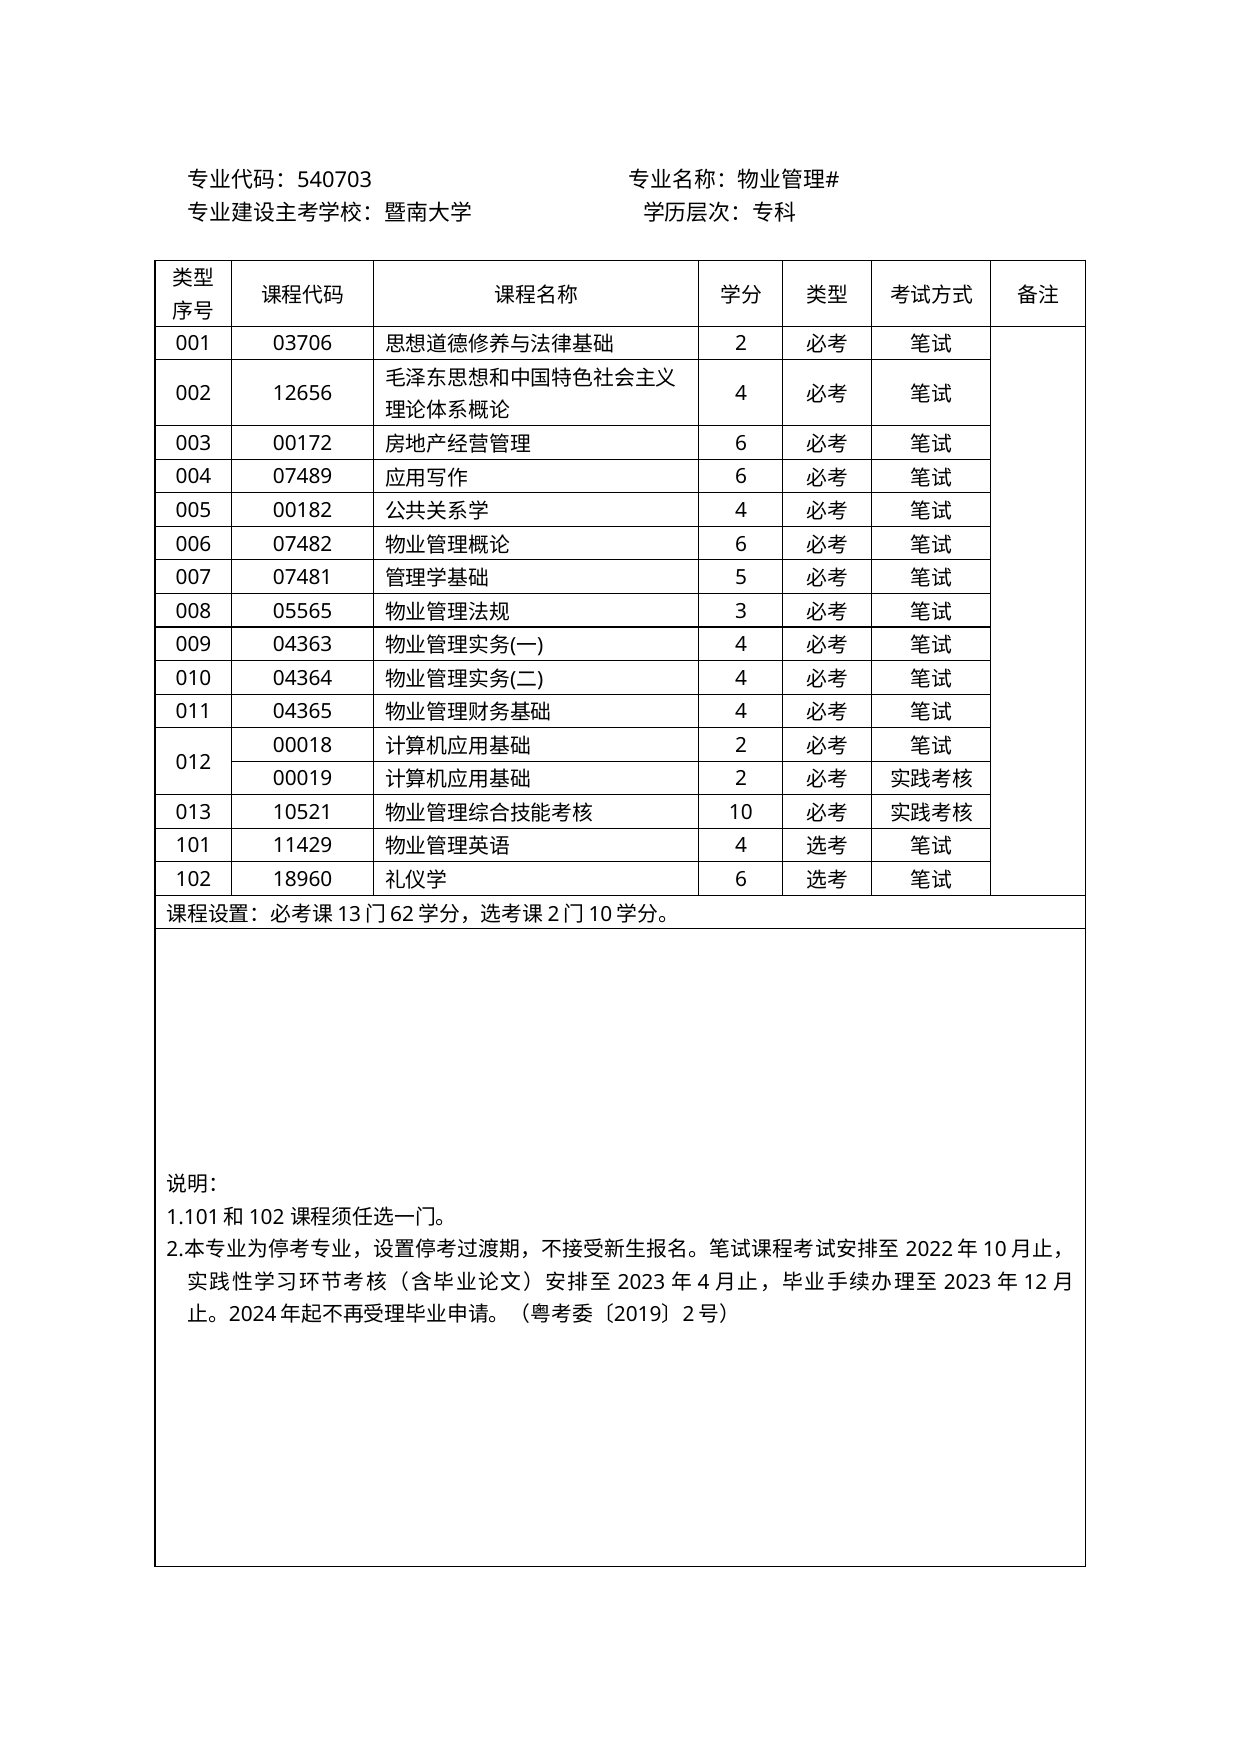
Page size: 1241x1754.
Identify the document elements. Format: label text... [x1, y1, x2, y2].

table_cell 04365 [232, 695, 373, 727]
text 专业代码：540703 专业名称：物业管理# [187, 162, 1053, 194]
table_cell 必考 [783, 327, 871, 359]
table_header 学分 [699, 261, 782, 326]
table_cell 物业管理综合技能考核 [374, 795, 698, 828]
table_cell 00182 [232, 493, 373, 526]
table_cell [991, 327, 1085, 895]
table_header 课程代码 [232, 261, 373, 326]
table_header 课程名称 [374, 261, 698, 326]
table_cell 04364 [232, 661, 373, 693]
table_cell 必考 [783, 661, 871, 693]
table_cell 05565 [232, 594, 373, 626]
table_cell 003 [156, 426, 231, 459]
table_cell 笔试 [872, 527, 990, 559]
table_cell 必考 [783, 426, 871, 459]
table_cell 思想道德修养与法律基础 [374, 327, 698, 359]
table_cell 计算机应用基础 [374, 728, 698, 761]
table_cell 00018 [232, 728, 373, 761]
table_cell 4 [699, 360, 782, 425]
table_cell 007 [156, 560, 231, 593]
table_cell 5 [699, 560, 782, 593]
table_cell 00019 [232, 762, 373, 794]
table_cell 笔试 [872, 360, 990, 425]
table_cell 笔试 [872, 426, 990, 459]
table_cell 6 [699, 862, 782, 895]
table_cell 物业管理英语 [374, 829, 698, 861]
table_cell 必考 [783, 460, 871, 492]
table_cell 2 [699, 762, 782, 794]
table_cell 计算机应用基础 [374, 762, 698, 794]
table_cell 物业管理法规 [374, 594, 698, 626]
table_cell 必考 [783, 493, 871, 526]
table_cell 笔试 [872, 628, 990, 660]
table_cell 07482 [232, 527, 373, 559]
table_cell 笔试 [872, 695, 990, 727]
table_cell 2 [699, 728, 782, 761]
table_cell 实践考核 [872, 762, 990, 794]
table_cell 必考 [783, 594, 871, 626]
table_cell 必考 [783, 795, 871, 828]
table_cell 物业管理概论 [374, 527, 698, 559]
table_cell 2 [699, 327, 782, 359]
table_cell 笔试 [872, 327, 990, 359]
table_cell 必考 [783, 628, 871, 660]
table_cell 笔试 [872, 829, 990, 861]
table_cell 必考 [783, 728, 871, 761]
table_header 类型序号 [156, 261, 231, 326]
table_cell 必考 [783, 360, 871, 425]
table_cell 笔试 [872, 560, 990, 593]
table_header 类型 [783, 261, 871, 326]
table_header 备注 [991, 261, 1085, 326]
table_cell 笔试 [872, 594, 990, 626]
table_cell 毛泽东思想和中国特色社会主义理论体系概论 [374, 360, 698, 425]
table_cell 11429 [232, 829, 373, 861]
table_cell 说明： 1.101和102 课程须任选一门。 2.本专业为停考专业，设置停考过渡期，不接受新生报名。笔试课程考试安排至2022年10月止，实践性学习环节考核（含毕业论文）安排至2023年4月止，毕业手续办理至2023年12月止。2024年起不再受理毕业申请。（粤考委〔2019〕2号） [156, 929, 1085, 1566]
table_cell 3 [699, 594, 782, 626]
table_cell 笔试 [872, 661, 990, 693]
table_cell 物业管理财务基础 [374, 695, 698, 727]
table_cell 4 [699, 661, 782, 693]
table_cell 008 [156, 594, 231, 626]
table_cell 011 [156, 695, 231, 727]
table_cell 12656 [232, 360, 373, 425]
table_cell 笔试 [872, 460, 990, 492]
table_cell 002 [156, 360, 231, 425]
table_cell 选考 [783, 862, 871, 895]
table_cell 管理学基础 [374, 560, 698, 593]
table_cell 4 [699, 628, 782, 660]
table_cell 公共关系学 [374, 493, 698, 526]
table_cell 笔试 [872, 493, 990, 526]
table_cell 4 [699, 493, 782, 526]
table_cell 6 [699, 527, 782, 559]
table_cell 009 [156, 628, 231, 660]
table_cell 006 [156, 527, 231, 559]
table_cell 00172 [232, 426, 373, 459]
table_header 考试方式 [872, 261, 990, 326]
table_cell 101 [156, 829, 231, 861]
table_cell 笔试 [872, 728, 990, 761]
table_cell 选考 [783, 829, 871, 861]
table_cell 6 [699, 460, 782, 492]
table_cell 必考 [783, 527, 871, 559]
table_cell 应用写作 [374, 460, 698, 492]
table_cell 实践考核 [872, 795, 990, 828]
table_cell 001 [156, 327, 231, 359]
table_cell 礼仪学 [374, 862, 698, 895]
table_cell 10521 [232, 795, 373, 828]
table_cell 物业管理实务(一) [374, 628, 698, 660]
table_cell 07481 [232, 560, 373, 593]
table_cell 04363 [232, 628, 373, 660]
table_cell 10 [699, 795, 782, 828]
table_cell 必考 [783, 695, 871, 727]
table_cell 6 [699, 426, 782, 459]
table_cell 012 [156, 728, 231, 794]
table_cell 102 [156, 862, 231, 895]
table_cell 房地产经营管理 [374, 426, 698, 459]
table_cell 18960 [232, 862, 373, 895]
table_cell 010 [156, 661, 231, 693]
table_cell 4 [699, 829, 782, 861]
table_cell 013 [156, 795, 231, 828]
table_cell 004 [156, 460, 231, 492]
table_cell 物业管理实务(二) [374, 661, 698, 693]
table_cell 必考 [783, 560, 871, 593]
table_cell 4 [699, 695, 782, 727]
table_cell 笔试 [872, 862, 990, 895]
text 专业建设主考学校：暨南大学 学历层次：专科 [187, 194, 1053, 227]
table_cell 课程设置：必考课13门62学分，选考课2门10学分。 [156, 896, 1085, 928]
table_cell 005 [156, 493, 231, 526]
table_cell 03706 [232, 327, 373, 359]
table_cell 必考 [783, 762, 871, 794]
table_cell 07489 [232, 460, 373, 492]
